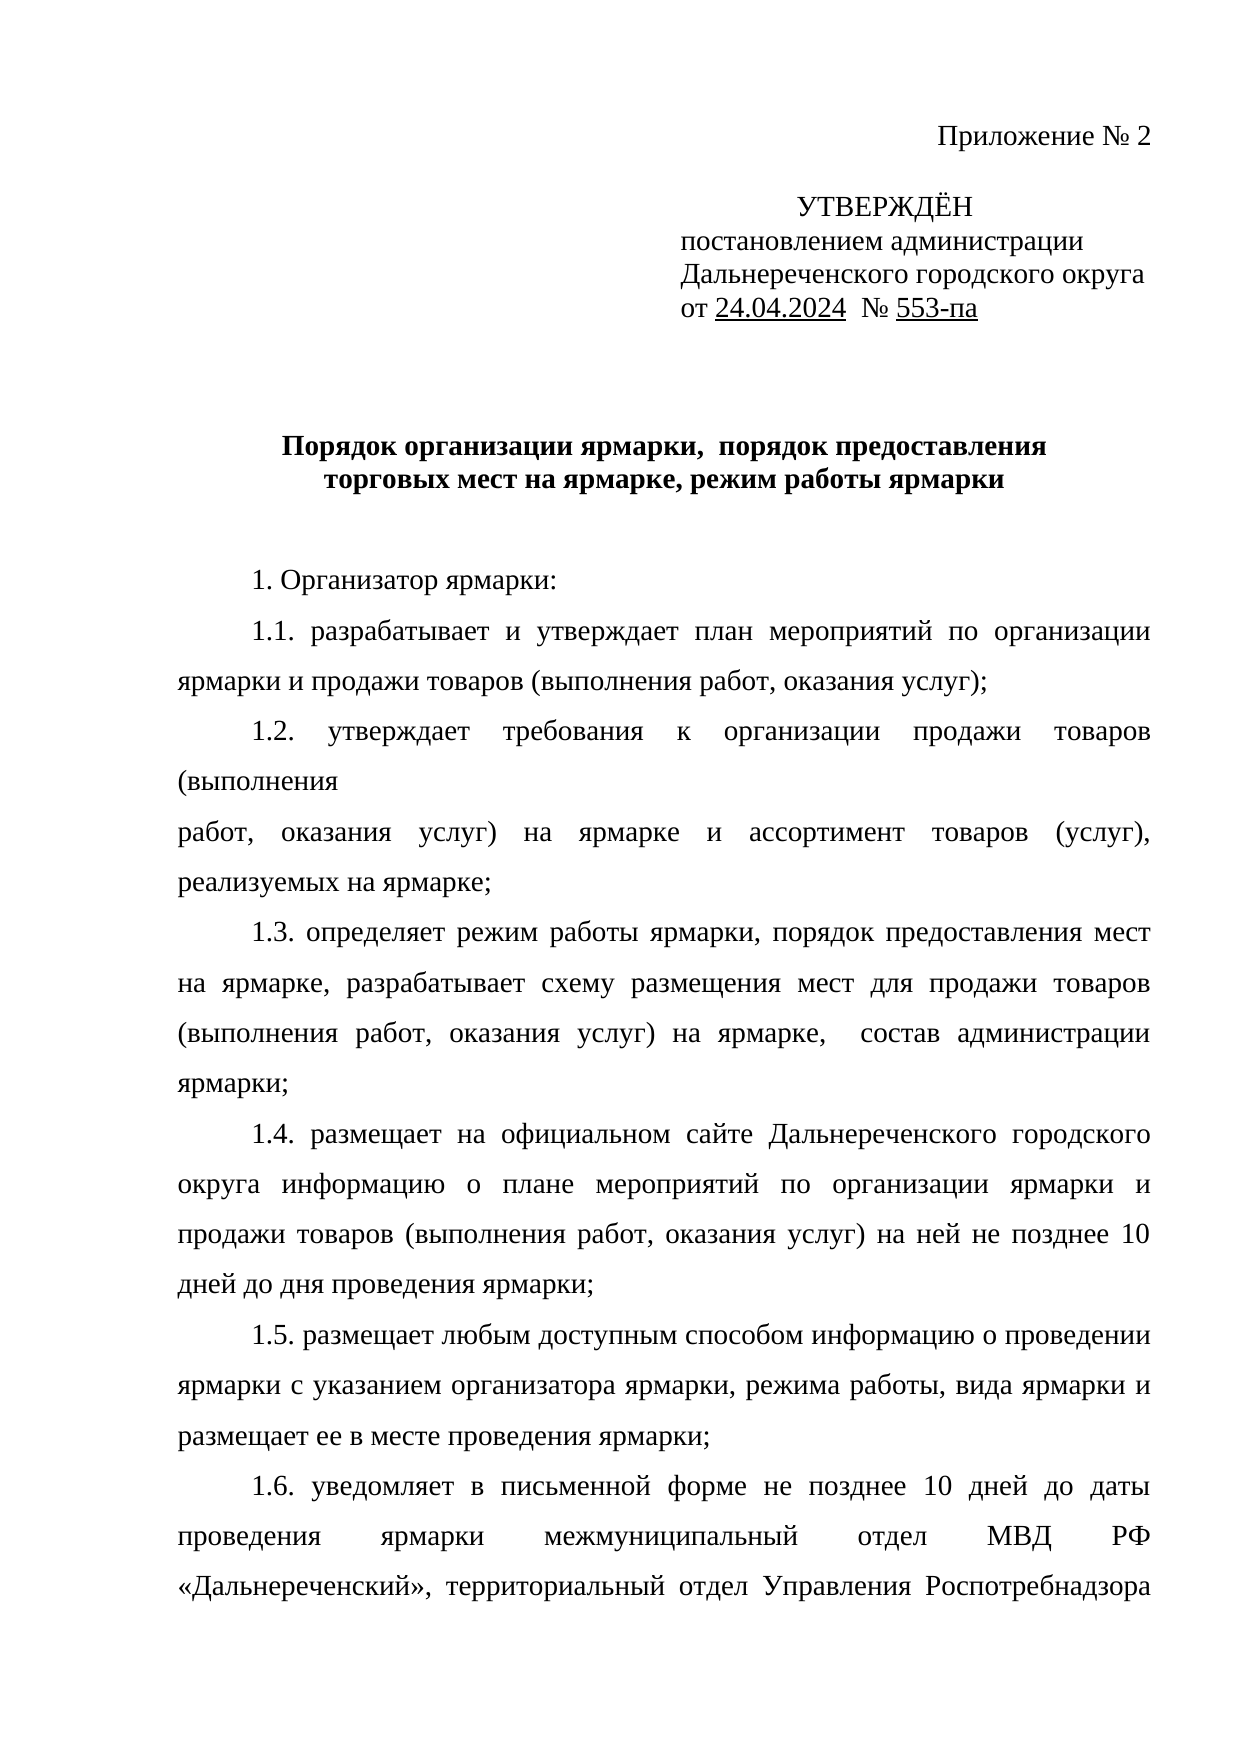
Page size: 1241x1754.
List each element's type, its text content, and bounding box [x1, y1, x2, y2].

text работ, оказания услуг) на ярмарке и ассортимент товаров (услуг), реализуемых на ярмарке; [177, 814, 1152, 898]
text УТВЕРЖДЁН [177, 189, 1152, 223]
text 1.5. размещает любым доступным способом информацию о проведении ярмарки с указанием организатора ярмарки, режима работы, вида ярмарки и размещает ее в месте проведения ярмарки; [177, 1317, 1152, 1451]
text 1.4. размещает на официальном сайте Дальнереченского городского округа информацию о плане мероприятий по организации ярмарки и продажи товаров (выполнения работ, оказания услуг) на ней не позднее 10 дней до дня проведения ярмарки; [177, 1116, 1152, 1300]
text 1.1. разрабатывает и утверждает план мероприятий по организации ярмарки и продажи товаров (выполнения работ, оказания услуг); [177, 613, 1152, 696]
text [177, 1468, 1152, 1602]
text 1.3. определяет режим работы ярмарки, порядок предоставления мест на ярмарке, разрабатывает схему размещения мест для продажи товаров (выполнения работ, оказания услуг) на ярмарке, состав администрации ярмарки; [177, 914, 1152, 1099]
text от 24.04.2024 № 553-па [177, 290, 1152, 323]
text 1. Организатор ярмарки: [177, 562, 1152, 596]
text Дальнереченского городского округа [177, 256, 1152, 290]
text Порядок организации ярмарки, порядок предоставления [177, 428, 1152, 462]
text постановлением администрации [177, 223, 1152, 256]
text 1.2. утверждает требования к организации продажи товаров (выполнения [177, 713, 1152, 797]
text торговых мест на ярмарке, режим работы ярмарки [177, 462, 1152, 495]
text Приложение № 2 [177, 118, 1152, 152]
